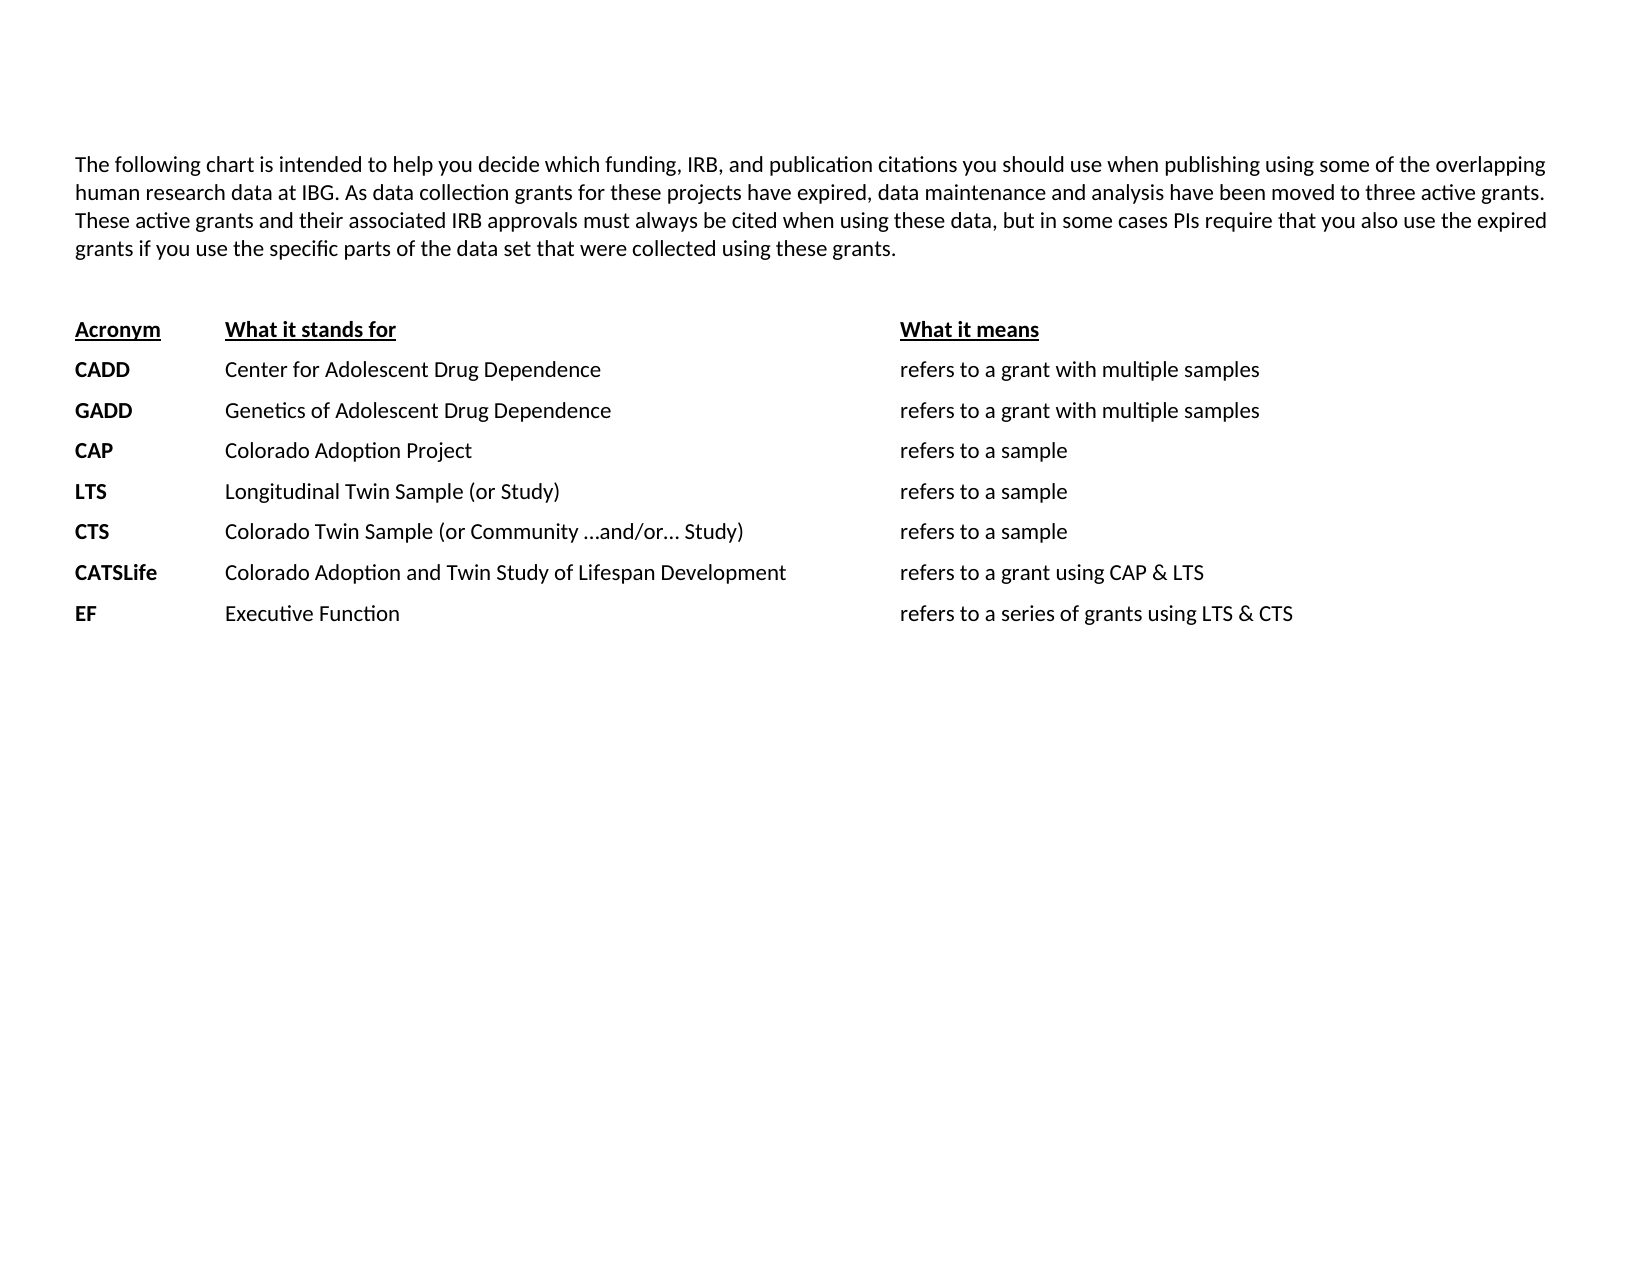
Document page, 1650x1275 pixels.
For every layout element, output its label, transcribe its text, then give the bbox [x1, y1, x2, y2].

text CTS Colorado Twin Sample (or Community …and/or… Study) refers to a sample [75, 518, 1575, 546]
text LTS Longitudinal Twin Sample (or Study) refers to a sample [75, 477, 1575, 505]
text CATSLife Colorado Adoption and Twin Study of Lifespan Development refers to a grant using CAP & LTS [75, 558, 1575, 586]
text The following chart is intended to help you decide which funding, IRB, and publication citations you should use when publishing using some of the overlapping human research data at IBG. As data collection grants for these projects have expired, data maintenance and analysis have been moved to three active grants. These active grants and their associated IRB approvals must always be cited when using these data, but in some cases PIs require that you also use the expired grants if you use the specific parts of the data set that were collected using these grants. [75, 150, 1575, 262]
text Acronym What it stands for What it means [75, 315, 1575, 343]
text CAP Colorado Adoption Project refers to a sample [75, 437, 1575, 465]
text EF Executive Function refers to a series of grants using LTS & CTS [75, 599, 1575, 627]
text GADD Genetics of Adolescent Drug Dependence refers to a grant with multiple samples [75, 396, 1575, 424]
text CADD Center for Adolescent Drug Dependence refers to a grant with multiple samples [75, 356, 1575, 384]
